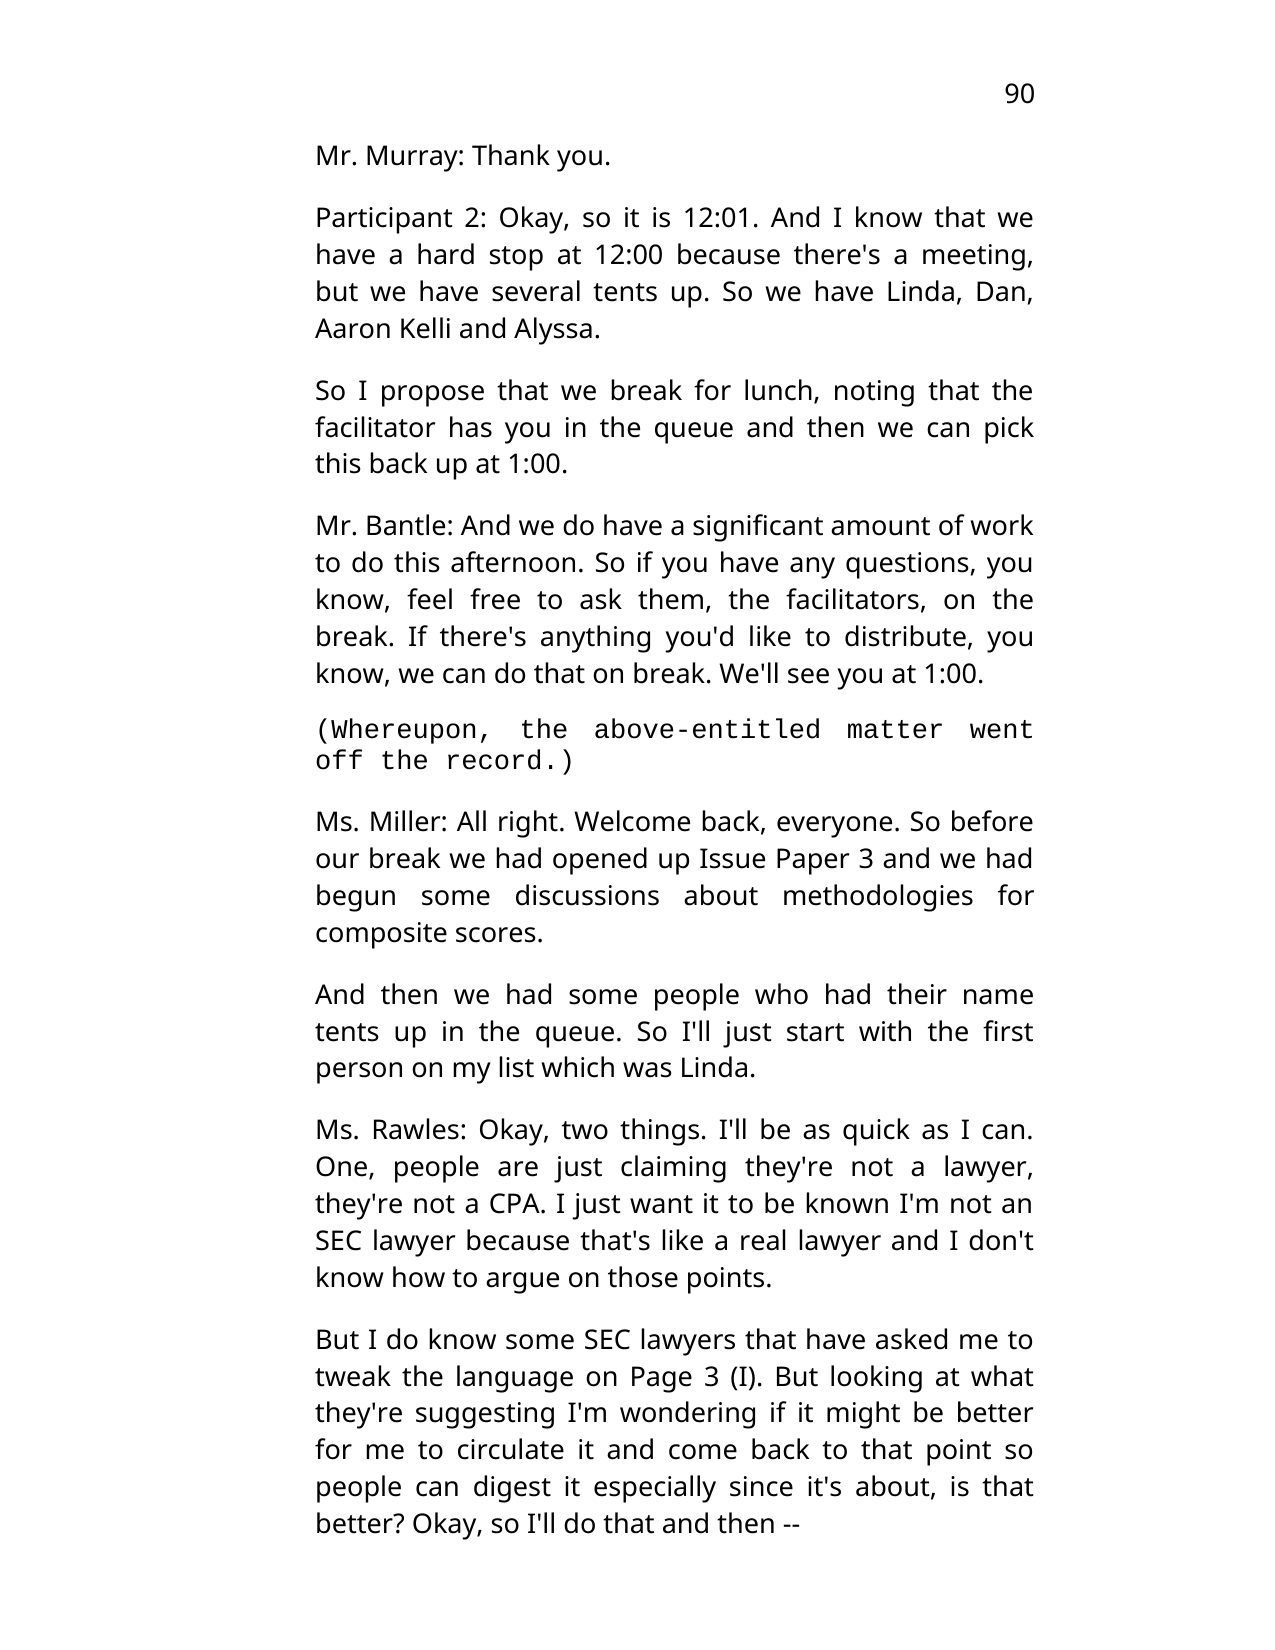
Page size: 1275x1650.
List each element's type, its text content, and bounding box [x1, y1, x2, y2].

text Ms. Rawles: Okay, two things. I'll be as quick as I can. One, people are just claiming they're not a lawyer, they're not a CPA. I just want it to be known I'm not an SEC lawyer because that's like a real lawyer and I don't know how to argue on those points. [315, 1111, 1035, 1295]
text Participant 2: Okay, so it is 12:01. And I know that we have a hard stop at 12:00 because there's a meeting, but we have several tents up. So we have Linda, Dan, Aaron Kelli and Alyssa. [315, 199, 1035, 346]
text Ms. Miller: All right. Welcome back, everyone. So before our break we had opened up Issue Paper 3 and we had begun some discussions about methodologies for composite scores. [315, 803, 1035, 950]
text And then we had some people who had their name tents up in the queue. So I'll just start with the first person on my list which was Linda. [315, 975, 1035, 1086]
text (Whereupon, the above-entitled matter went off the record.) [315, 716, 1035, 778]
text Mr. Bantle: And we do have a significant amount of work to do this afternoon. So if you have any questions, you know, feel free to ask them, the facilitators, on the break. If there's anything you'd like to distribute, you know, we can do that on break. We'll see you at 1:00. [315, 507, 1035, 691]
text But I do know some SEC lawyers that have asked me to tweak the language on Page 3 (I). But looking at what they're suggesting I'm wondering if it might be better for me to circulate it and come back to that point so people can digest it especially since it's about, is that better? Okay, so I'll do that and then -- [315, 1320, 1035, 1541]
text Mr. Murray: Thank you. [315, 137, 1035, 174]
text So I propose that we break for lunch, noting that the facilitator has you in the queue and then we can pick this back up at 1:00. [315, 371, 1035, 482]
